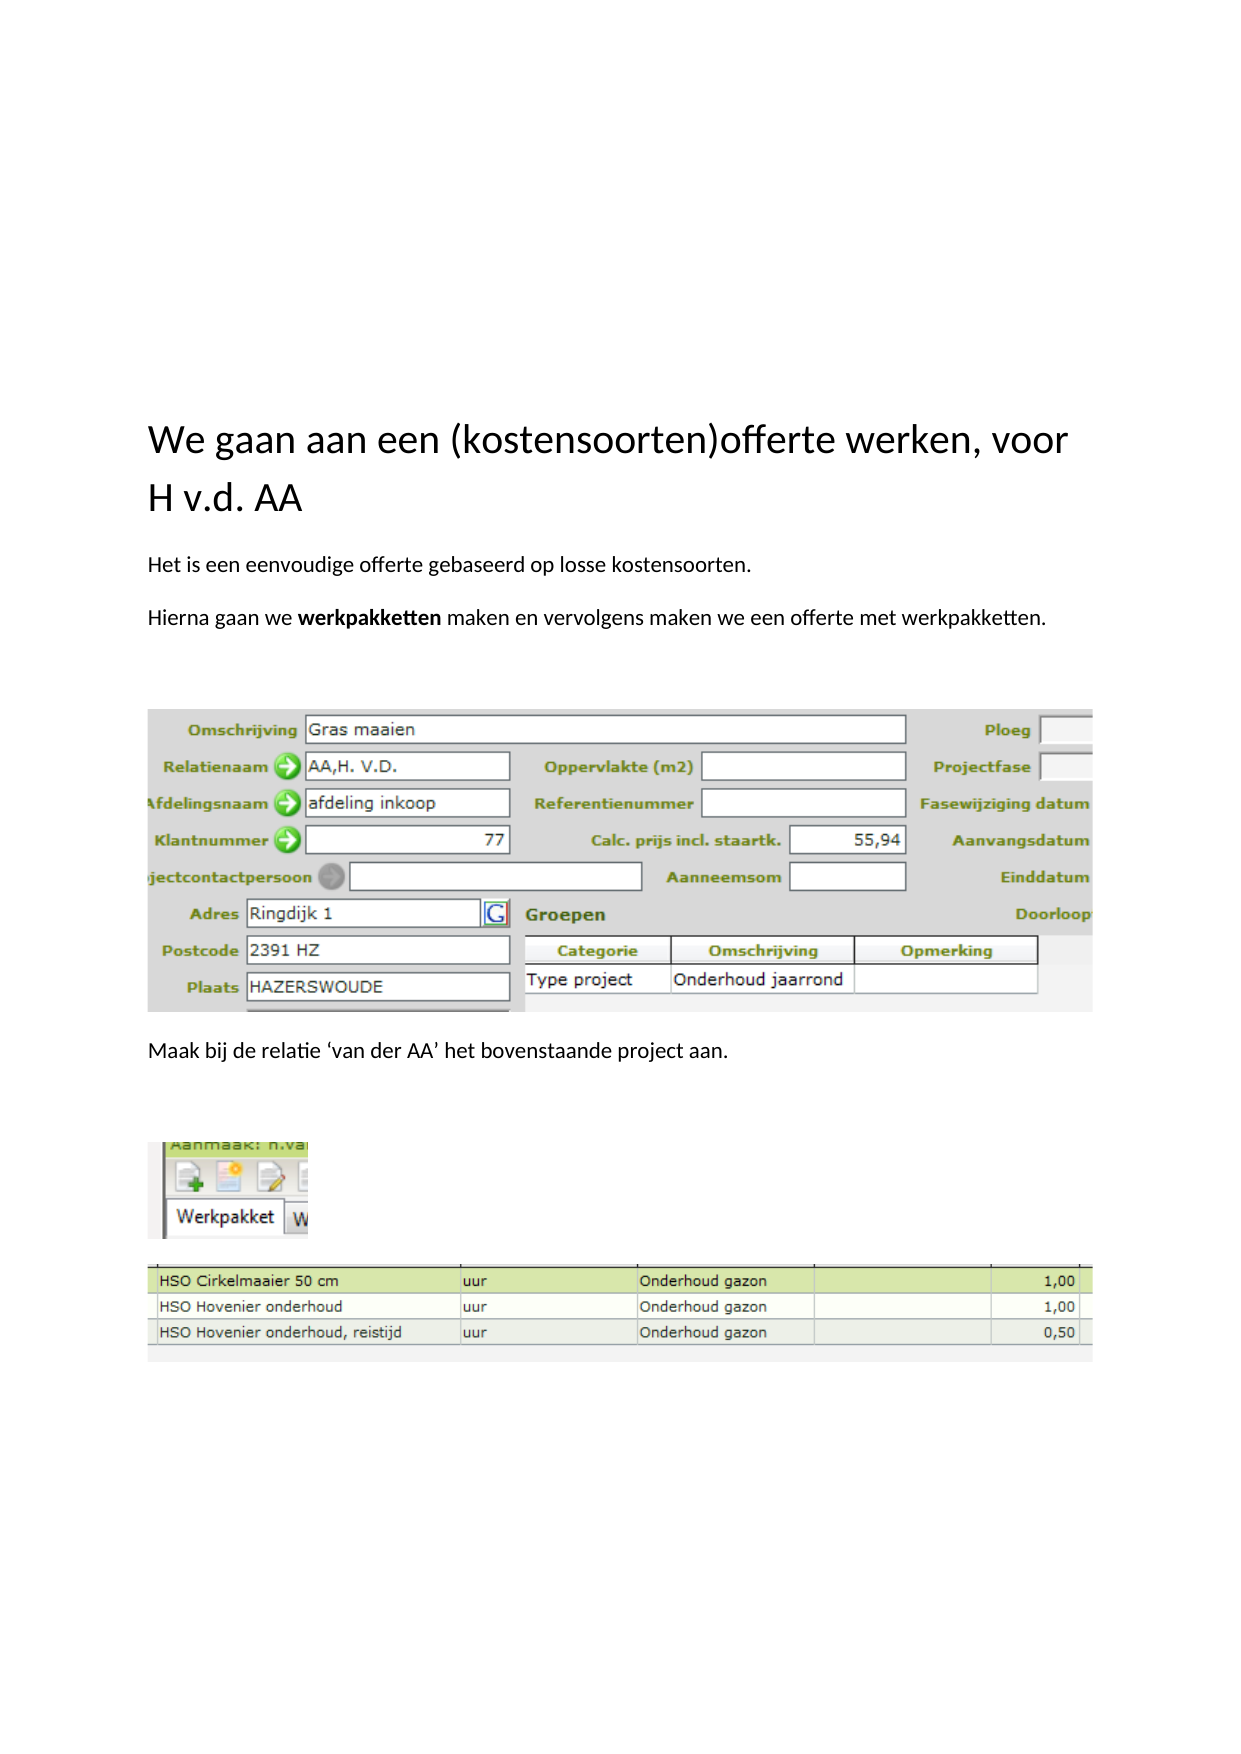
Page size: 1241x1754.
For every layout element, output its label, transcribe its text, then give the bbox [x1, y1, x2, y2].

picture [147, 1264, 1093, 1362]
picture [147, 709, 1093, 1012]
picture [147, 1142, 308, 1239]
text Het is een eenvoudige offerte gebaseerd op losse kostensoorten. [148, 550, 1093, 578]
text We gaan aan een (kostensoorten)offerte werken, voor H v.d. AA [148, 413, 1093, 522]
text Maak bij de relatie ‘van der AA’ het bovenstaande project aan. [148, 1036, 1093, 1064]
text Hierna gaan we werkpakketten maken en vervolgens maken we een offerte met werkpakketten. [148, 603, 1093, 631]
